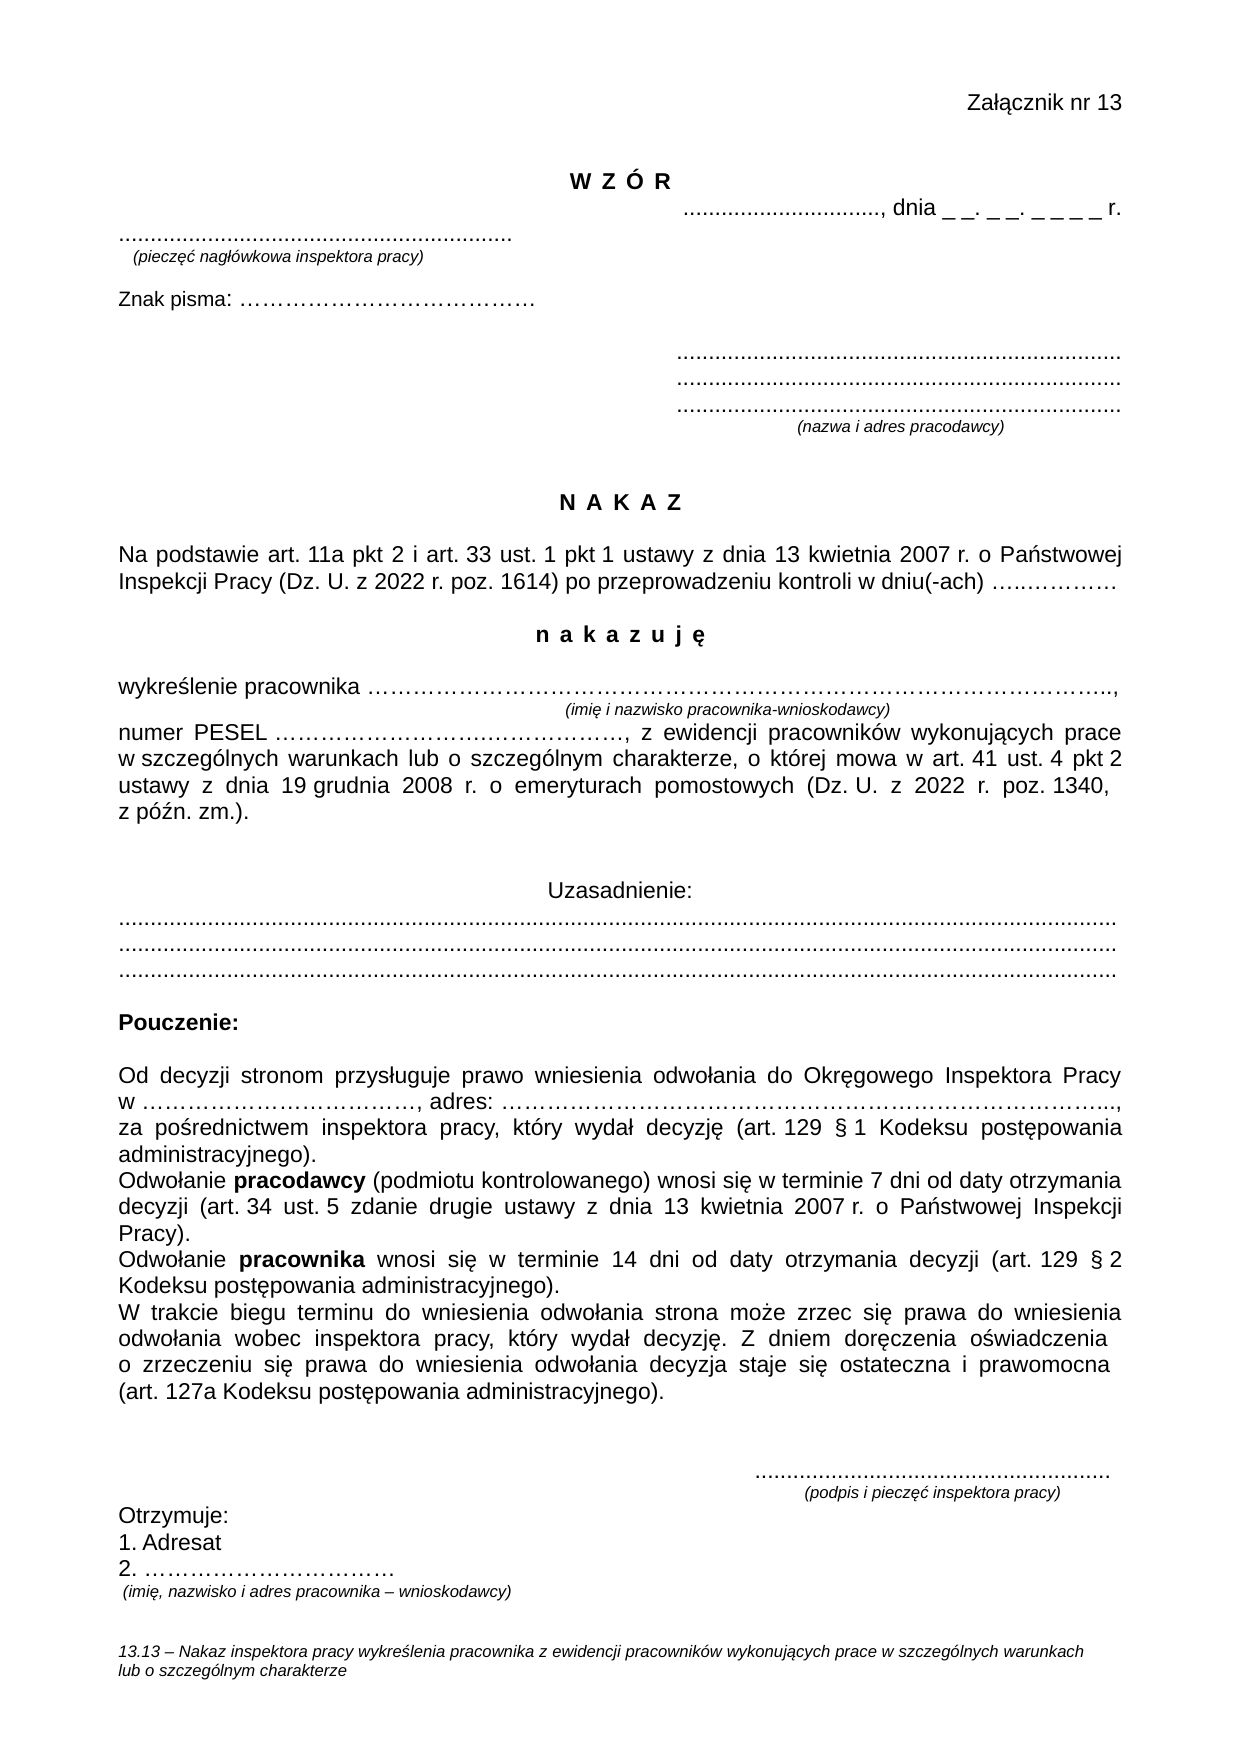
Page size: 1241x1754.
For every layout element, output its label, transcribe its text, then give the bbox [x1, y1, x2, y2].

text WZÓR [118, 168, 1122, 194]
text W trakcie biegu terminu do wniesienia odwołania strona może zrzec się prawa do wniesienia odwołania wobec inspektora pracy, który wydał decyzję. Z dniem doręczenia oświadczenia o zrzeczeniu się prawa do wniesienia odwołania decyzja staje się ostateczna i prawomocna (art. 127a Kodeksu postępowania administracyjnego). [118, 1299, 1122, 1404]
text ...................................................................... [118, 391, 1122, 417]
text (imię, nazwisko i adres pracownika – wnioskodawcy) [118, 1581, 1122, 1601]
text Na podstawie art. 11a pkt 2 i art. 33 ust. 1 pkt 1 ustawy z dnia 13 kwietnia 2007 r. o Państwowej Inspekcji Pracy (Dz. U. z 2022 r. poz. 1614) po przeprowadzeniu kontroli w dniu(-ach) …..………… [118, 541, 1122, 594]
text Odwołanie pracodawcy (podmiotu kontrolowanego) wnosi się w terminie 7 dni od daty otrzymania decyzji (art. 34 ust. 5 zdanie drugie ustawy z dnia 13 kwietnia 2007 r. o Państwowej Inspekcji Pracy). [118, 1167, 1122, 1246]
text (podpis i pieczęć inspektora pracy) [743, 1483, 1122, 1502]
text ............................................................................................................................................................. [118, 956, 1122, 982]
text (imię i nazwisko pracownika-wnioskodawcy) [546, 699, 1122, 719]
text Pouczenie: [118, 1009, 1122, 1035]
text (nazwa i adres pracodawcy) [679, 417, 1122, 436]
text wykreślenie pracownika …………………………………………………………………………………….., [118, 673, 1122, 699]
text nakazuję [118, 621, 1122, 647]
text 1. Adresat [118, 1529, 1122, 1555]
text ........................................................ [743, 1457, 1122, 1483]
text Załącznik nr 13 [118, 89, 1122, 115]
text ..............................., dnia _ _. _ _. _ _ _ _ r. [118, 194, 1122, 220]
text Odwołanie pracownika wnosi się w terminie 14 dni od daty otrzymania decyzji (art. 129 § 2 Kodeksu postępowania administracyjnego). [118, 1246, 1122, 1299]
text Uzasadnienie: [118, 877, 1122, 903]
text ...................................................................... [118, 364, 1122, 391]
text 2. …………………………… [118, 1555, 1122, 1581]
text Otrzymuje: [118, 1502, 1122, 1529]
text Znak pisma: ………………………………… [118, 285, 1122, 311]
text Od decyzji stronom przysługuje prawo wniesienia odwołania do Okręgowego Inspektora Pracy w ………………………………, adres: ……………………………………………………………………..., za pośrednictwem inspektora pracy, który wydał decyzję (art. 129 § 1 Kodeksu postępowania administracyjnego). [118, 1062, 1122, 1167]
text NAKAZ [118, 489, 1122, 515]
text numer PESEL ……………………….………………, z ewidencji pracowników wykonujących prace w szczególnych warunkach lub o szczególnym charakterze, o której mowa w art. 41 ust. 4 pkt 2 ustawy z dnia 19 grudnia 2008 r. o emeryturach pomostowych (Dz. U. z 2022 r. poz. 1340, z późn. zm.). [118, 719, 1122, 824]
text (pieczęć nagłówkowa inspektora pracy) [118, 247, 1122, 266]
text ...................................................................... [118, 338, 1122, 364]
text ............................................................................................................................................................. [118, 930, 1122, 956]
text ............................................................................................................................................................. [118, 903, 1122, 930]
text .............................................................. [118, 220, 1122, 247]
